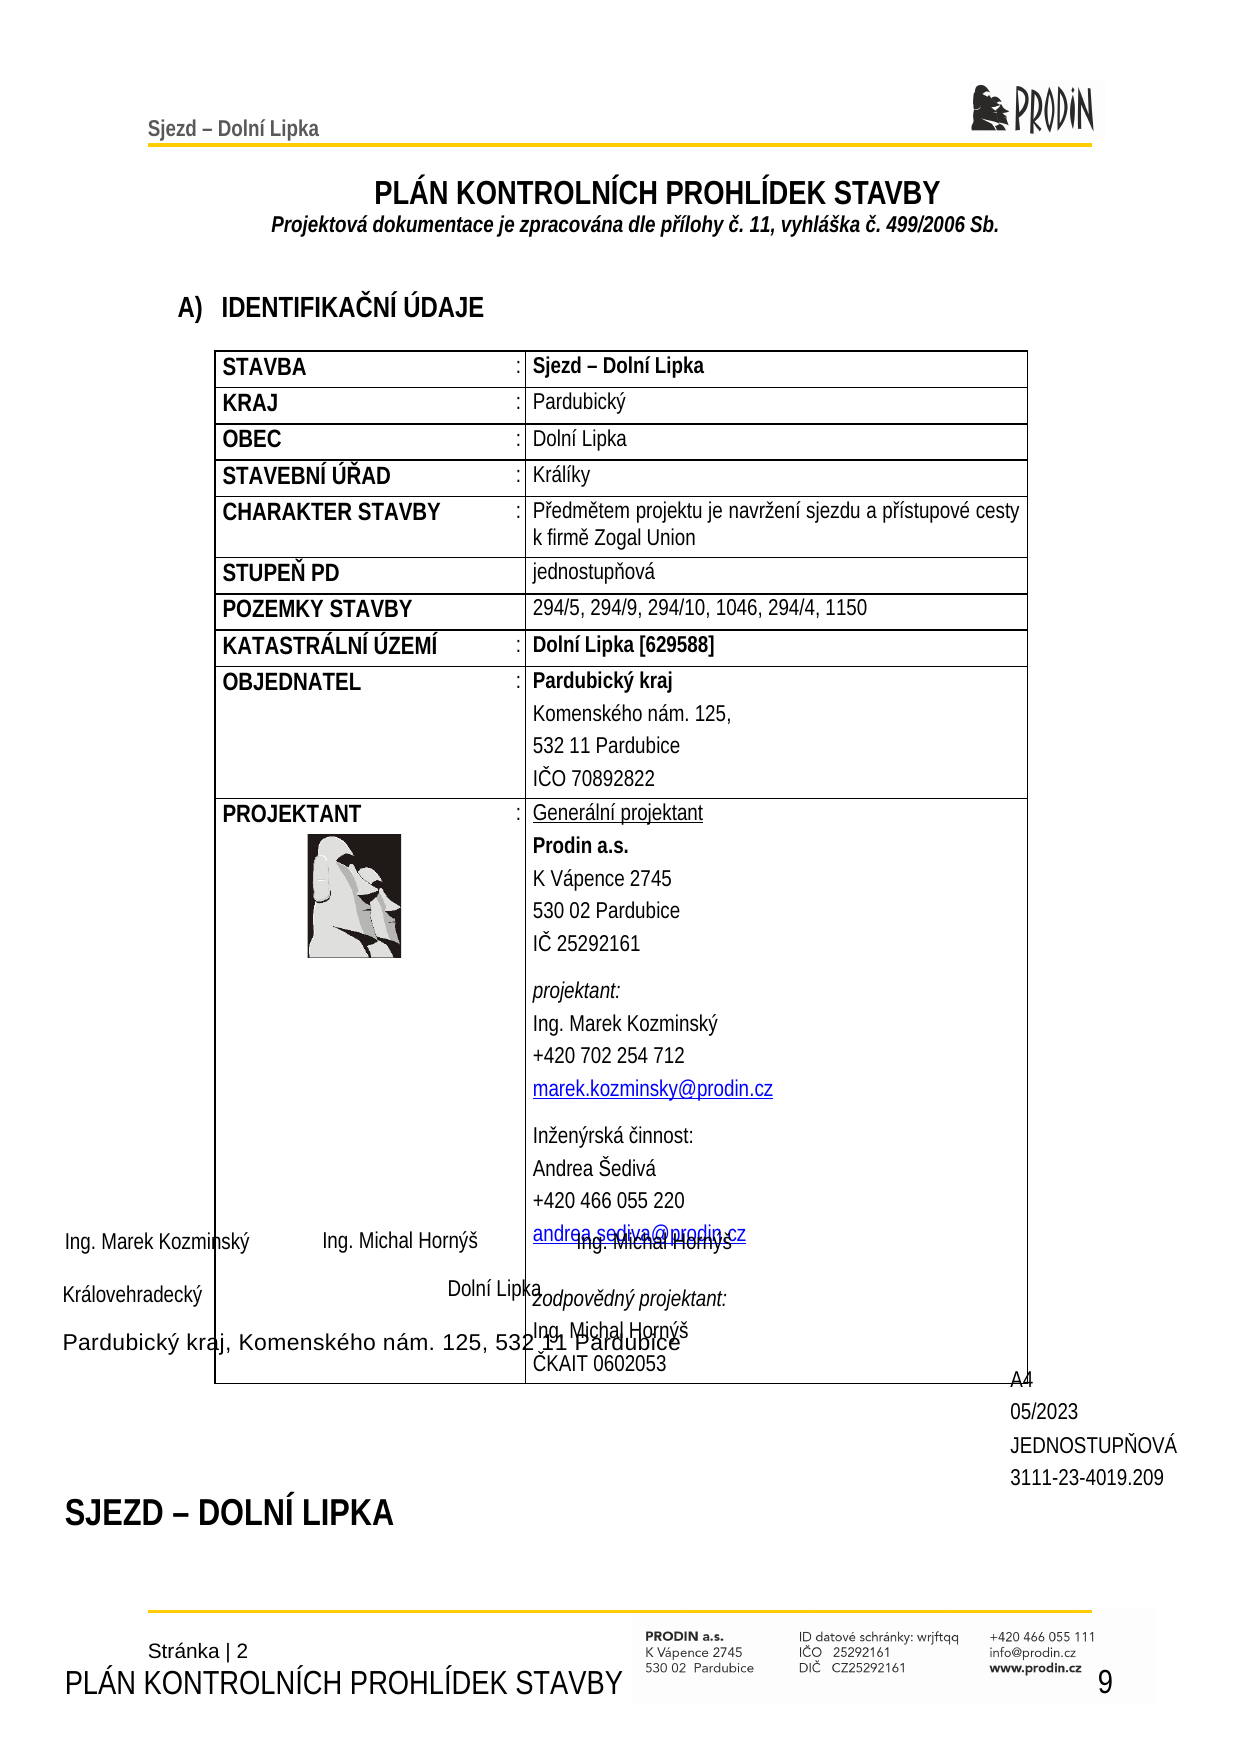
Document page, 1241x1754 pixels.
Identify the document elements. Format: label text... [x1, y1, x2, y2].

table_cell : [508, 631, 525, 666]
table_cell Dolní Lipka [629588] [526, 631, 1027, 666]
table_cell Dolní Lipka [526, 425, 1027, 459]
table_cell charakter stavby [216, 497, 508, 556]
table_cell obec [216, 425, 508, 459]
table_cell Předmětem projektu je navržení sjezdu a přístupové cesty k firmě Zogal Union [526, 497, 1027, 556]
table_cell [508, 595, 525, 629]
table_header stavba [216, 352, 508, 386]
table_cell jednostupňová [526, 558, 1027, 593]
table_cell Stupeň pd [216, 558, 508, 593]
table_cell : [508, 799, 525, 1383]
table_cell kraj [216, 388, 508, 423]
table_cell [508, 558, 525, 593]
table_cell : [508, 497, 525, 556]
picture [968, 81, 1106, 139]
picture [632, 1608, 1157, 1703]
subtitle identifikační údaje [177, 290, 1092, 324]
table_cell katastrální území [216, 631, 508, 666]
table_cell OBJEDNATEL [216, 667, 508, 798]
table_cell : [508, 461, 525, 496]
table_cell STAVEBNÍ ÚŘAD [216, 461, 508, 496]
table_header Sjezd – Dolní Lipka [526, 352, 1027, 386]
table_cell Pardubický [526, 388, 1027, 423]
table_cell projektant [216, 799, 508, 1383]
picture [307, 834, 402, 958]
table_cell POZEMKY STAVBY [216, 595, 508, 629]
table_cell 294/5, 294/9, 294/10, 1046, 294/4, 1150 [526, 595, 1027, 629]
table_header : [508, 352, 525, 386]
text Projektová dokumentace je zpracována dle přílohy č. 11, vyhláška č. 499/2006 Sb. [148, 211, 1092, 264]
table_cell Králíky [526, 461, 1027, 496]
table_cell : [508, 667, 525, 798]
table_cell Pardubický kraj Komenského nám. 125, 532 11 Pardubice IČO 70892822 [526, 667, 1027, 798]
table_cell Generální projektant Prodin a.s. K Vápence 2745 530 02 Pardubice IČ 25292161 projektant: Ing. Marek Kozminský +420 702 254 712 marek.kozminsky@prodin.cz Inženýrská činnost: Andrea Šedivá +420 466 055 220 andrea.sediva@prodin.cz zodpovědný projektant: Ing. Michal Hornýš ČKAIT 0602053 [526, 799, 1027, 1383]
title PLÁN KONTROLNÍCH PROHLÍDEK stavby [223, 173, 1092, 211]
table_cell : [508, 388, 525, 423]
table_cell : [508, 425, 525, 459]
